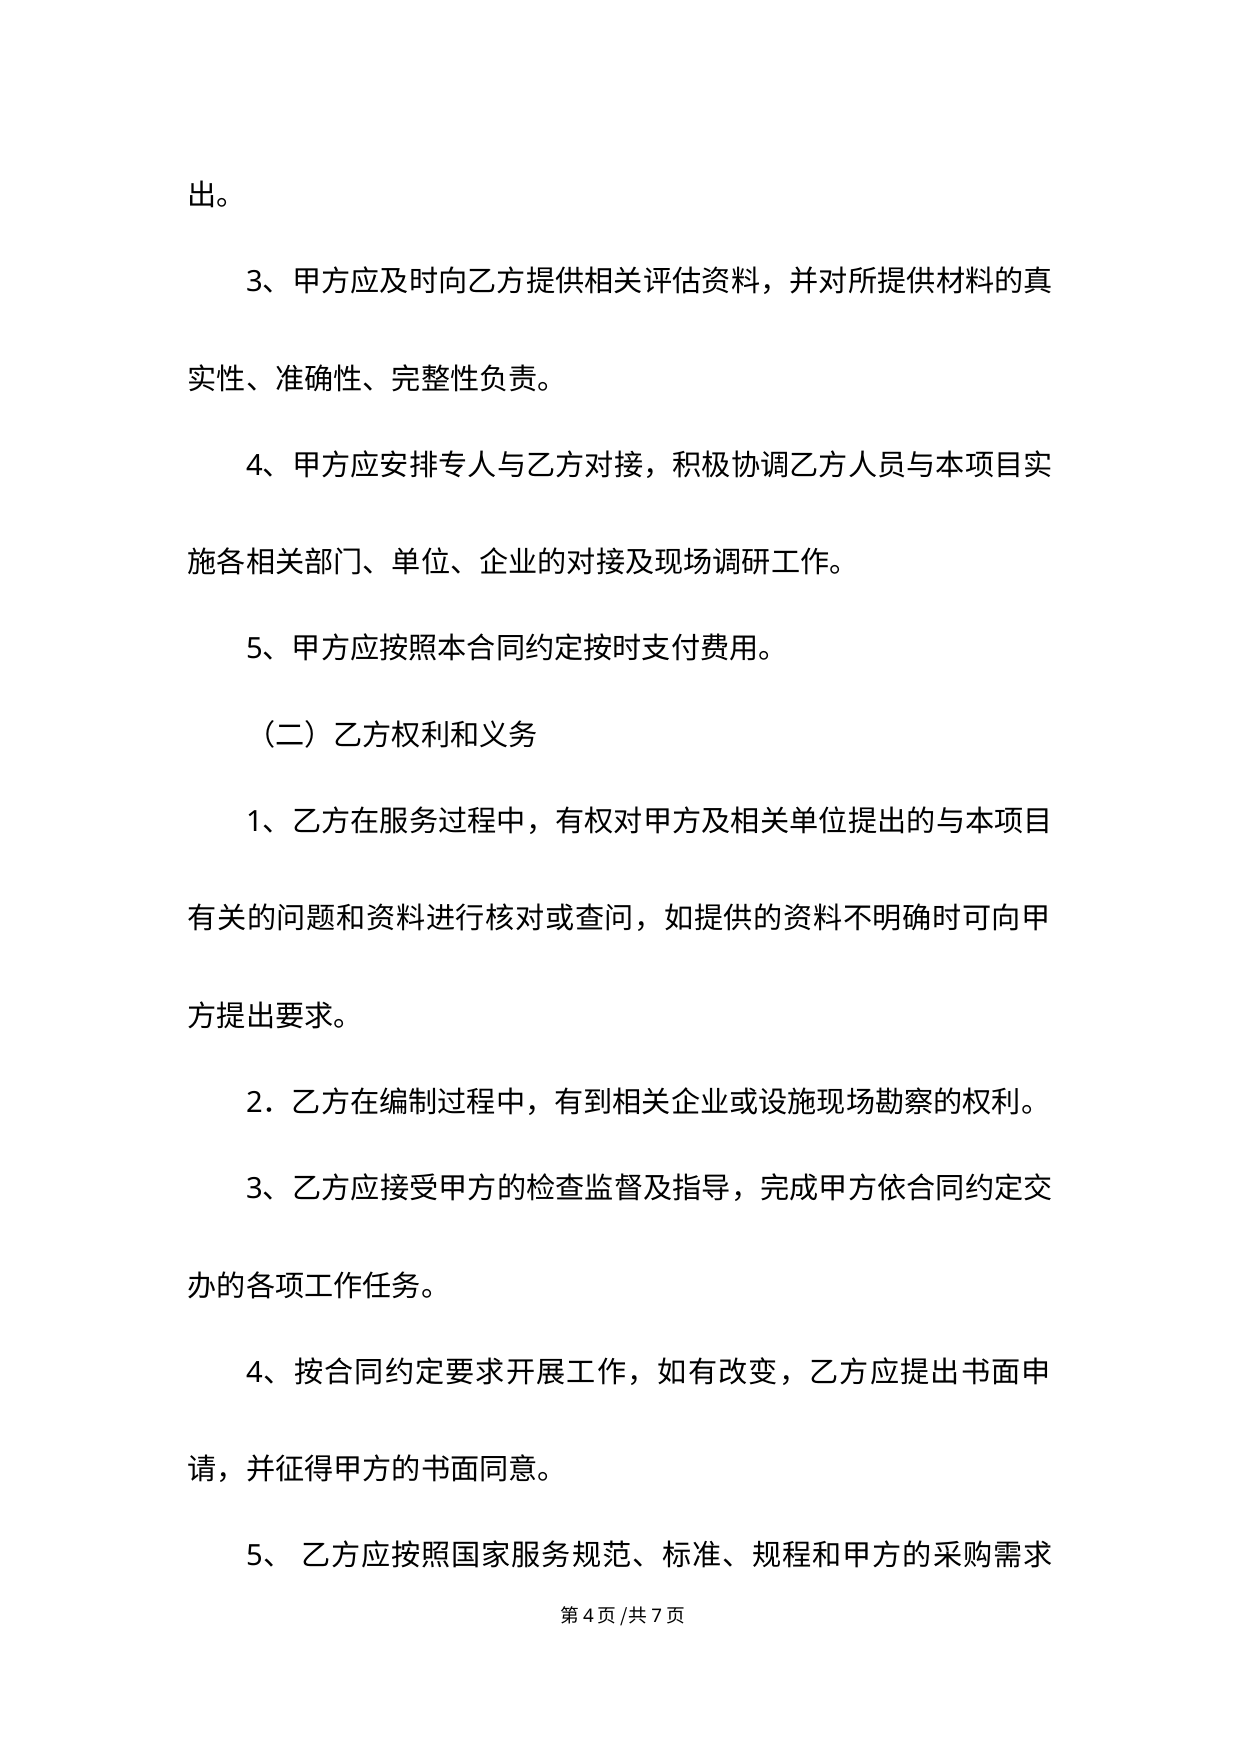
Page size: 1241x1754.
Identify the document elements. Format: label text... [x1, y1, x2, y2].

text 1、乙方在服务过程中，有权对甲方及相关单位提出的与本项目有关的问题和资料进行核对或查问，如提供的资料不明确时可向甲方提出要求。 [187, 786, 1053, 1046]
text 3、乙方应接受甲方的检查监督及指导，完成甲方依合同约定交办的各项工作任务。 [187, 1153, 1053, 1316]
text 4、甲方应安排专人与乙方对接，积极协调乙方人员与本项目实施各相关部门、单位、企业的对接及现场调研工作。 [187, 430, 1053, 592]
text 4、按合同约定要求开展工作，如有改变，乙方应提出书面申请，并征得甲方的书面同意。 [187, 1337, 1053, 1499]
text 5、甲方应按照本合同约定按时支付费用。 [187, 614, 1053, 679]
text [187, 160, 1053, 225]
text 3、甲方应及时向乙方提供相关评估资料，并对所提供材料的真实性、准确性、完整性负责。 [187, 246, 1053, 409]
text 2．乙方在编制过程中，有到相关企业或设施现场勘察的权利。 [187, 1067, 1053, 1132]
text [187, 1521, 1053, 1586]
text （二）乙方权利和义务 [187, 700, 1053, 765]
